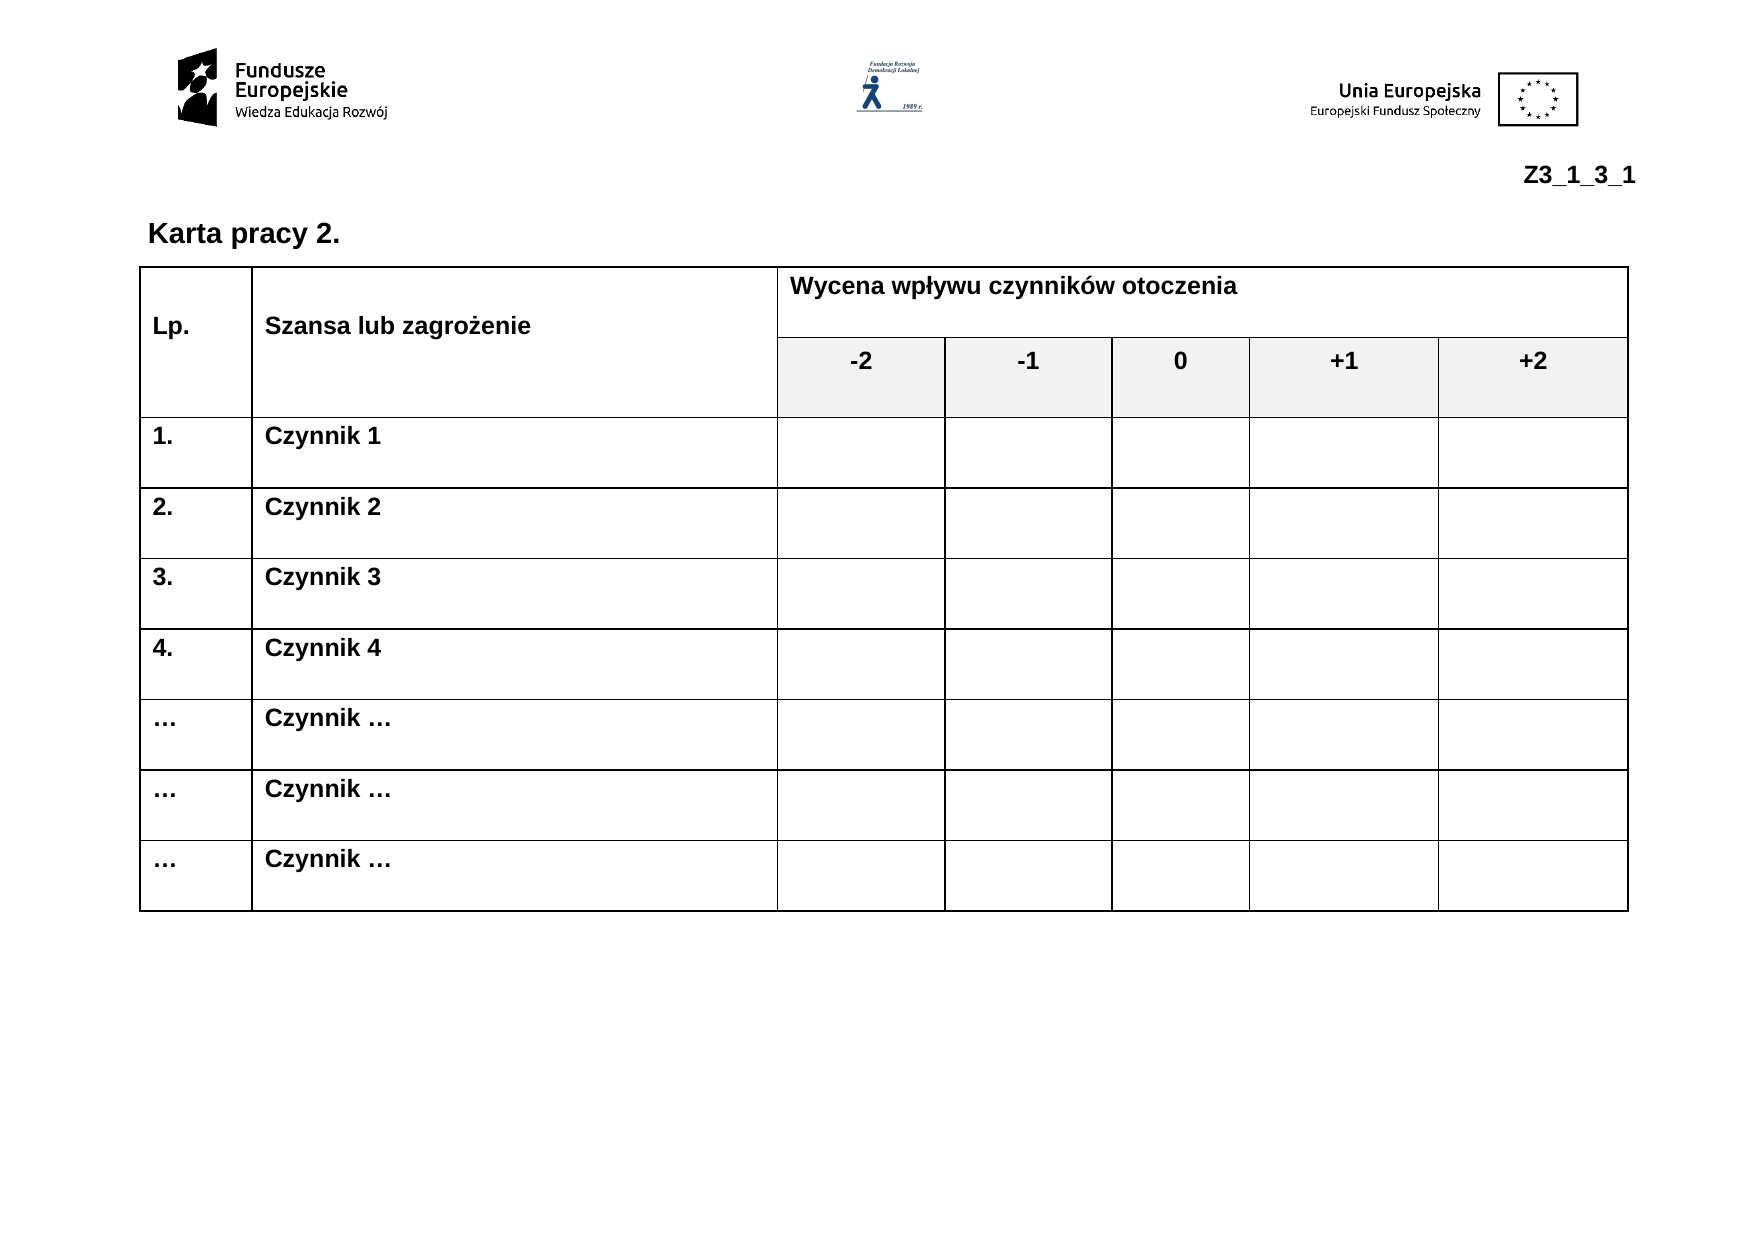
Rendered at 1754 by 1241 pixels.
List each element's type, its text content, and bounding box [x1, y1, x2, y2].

table_cell +2 [1439, 338, 1627, 416]
table_cell [1439, 489, 1627, 557]
table_cell [1439, 630, 1627, 698]
table_cell 1. [141, 418, 251, 487]
table_cell Czynnik 3 [253, 559, 777, 628]
table_cell … [141, 771, 251, 839]
table_header Szansa lub zagrożenie [253, 268, 777, 416]
table_header Wycena wpływu czynników otoczenia [778, 268, 1627, 337]
table_cell [946, 559, 1111, 628]
table_cell Czynnik … [253, 700, 777, 769]
table_cell [1250, 559, 1438, 628]
table_cell 4. [141, 630, 251, 698]
text Z3_1_3_1 [148, 160, 1636, 189]
table_cell [1113, 771, 1249, 839]
table_cell [1113, 630, 1249, 698]
table_cell 3. [141, 559, 251, 628]
table_cell [778, 418, 944, 487]
table_cell [946, 700, 1111, 769]
table_cell Czynnik … [253, 771, 777, 839]
table_cell [778, 771, 944, 839]
table_cell [1113, 489, 1249, 557]
table_cell Czynnik … [253, 841, 777, 910]
table_cell [778, 630, 944, 698]
table_cell [1113, 418, 1249, 487]
table_cell [1250, 841, 1438, 910]
table_cell [946, 630, 1111, 698]
table_cell [946, 841, 1111, 910]
picture [854, 59, 925, 114]
table_cell [1113, 700, 1249, 769]
table_cell Czynnik 1 [253, 418, 777, 487]
table_cell … [141, 700, 251, 769]
table_cell [1250, 630, 1438, 698]
table_cell [778, 841, 944, 910]
table_cell [1439, 559, 1627, 628]
table_cell [946, 771, 1111, 839]
table_cell [1250, 700, 1438, 769]
table_cell Czynnik 2 [253, 489, 777, 557]
table_cell Czynnik 4 [253, 630, 777, 698]
picture [158, 28, 406, 146]
table_cell [1439, 771, 1627, 839]
table_cell [946, 489, 1111, 557]
table_cell [778, 700, 944, 769]
text Karta pracy 2. [148, 216, 1636, 249]
picture [1293, 54, 1596, 144]
table_cell -2 [778, 338, 944, 416]
table_cell 2. [141, 489, 251, 557]
table_cell [1439, 841, 1627, 910]
table_cell [778, 489, 944, 557]
table_cell [1113, 559, 1249, 628]
table_cell +1 [1250, 338, 1438, 416]
table_cell 0 [1113, 338, 1249, 416]
table_cell [1439, 700, 1627, 769]
table_cell [1250, 418, 1438, 487]
table_header Lp. [141, 268, 251, 416]
table_cell [778, 559, 944, 628]
table_cell … [141, 841, 251, 910]
table_cell [1113, 841, 1249, 910]
table_cell [946, 418, 1111, 487]
table_cell -1 [946, 338, 1111, 416]
table_cell [1250, 771, 1438, 839]
table_cell [1439, 418, 1627, 487]
table_cell [1250, 489, 1438, 557]
